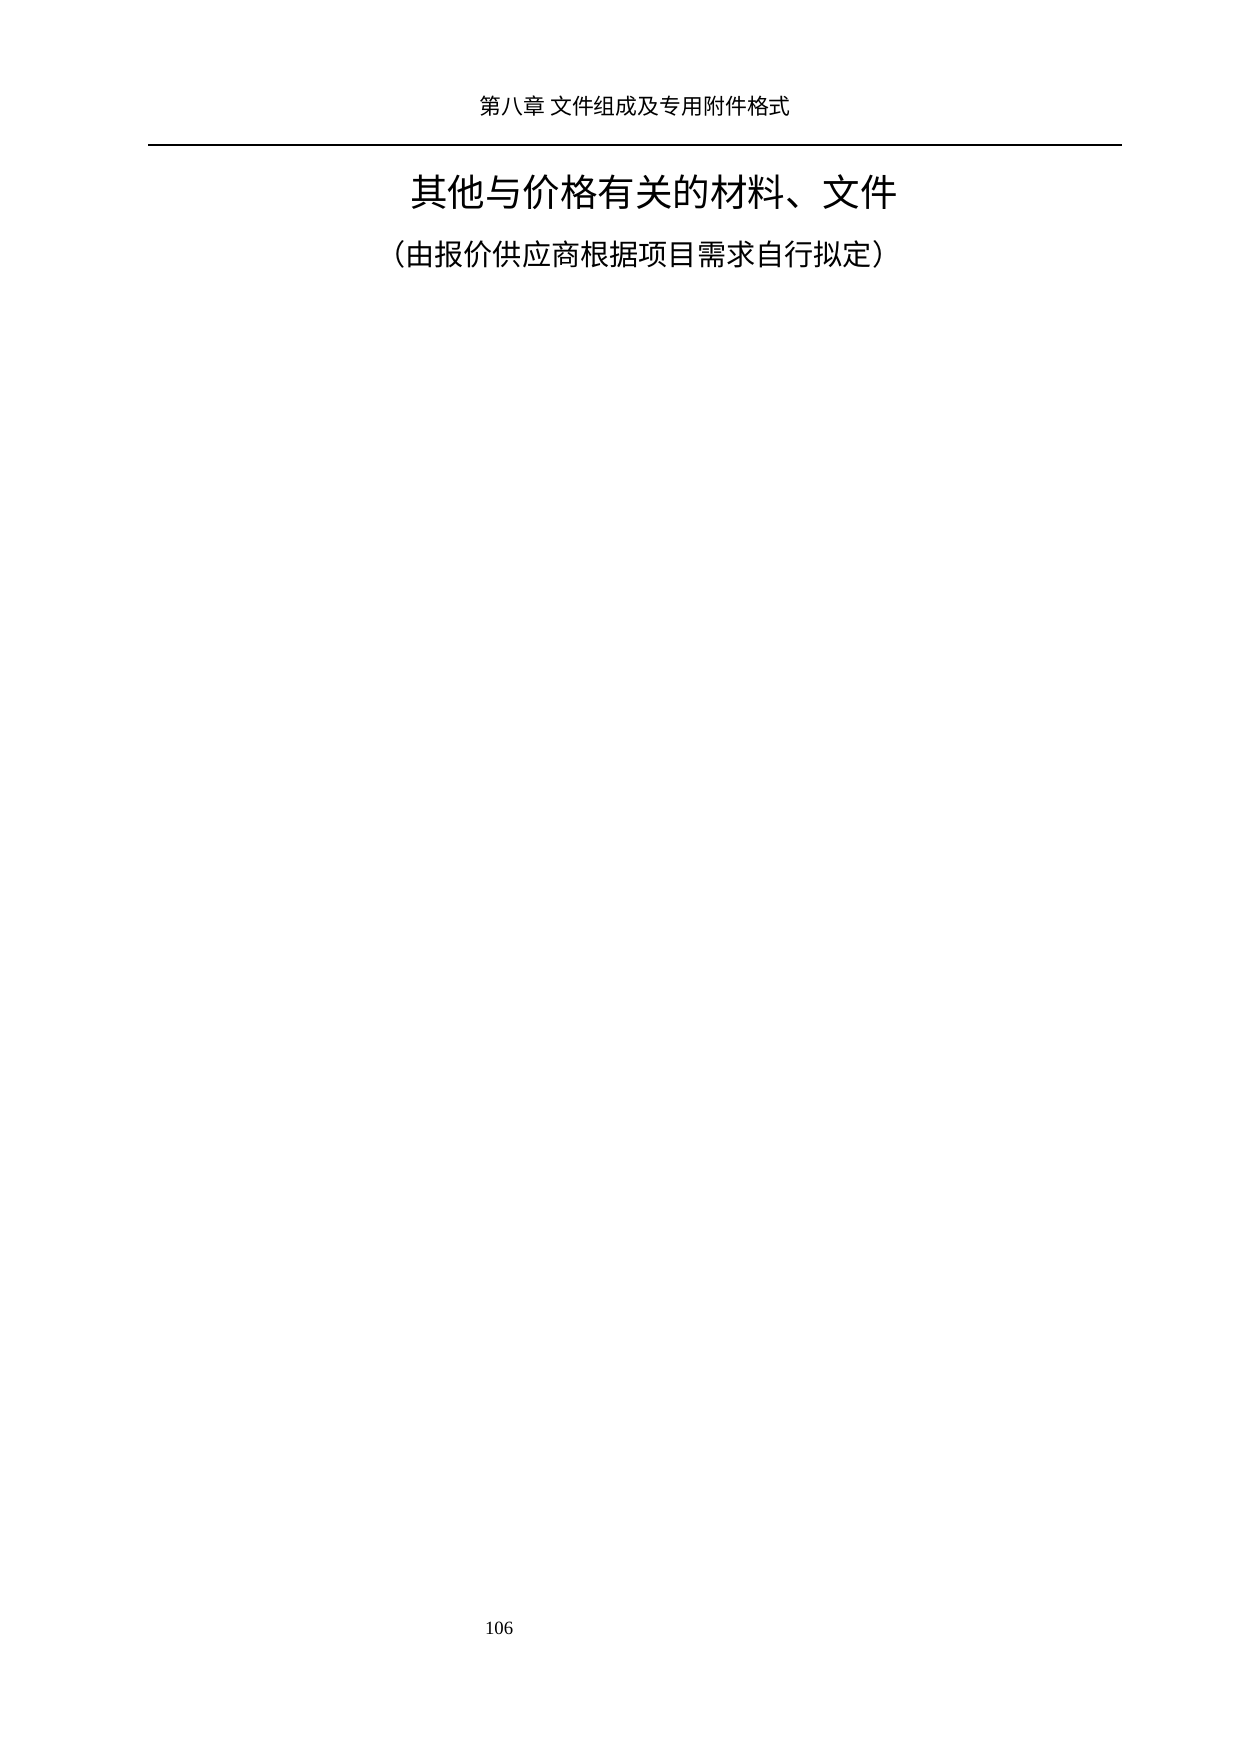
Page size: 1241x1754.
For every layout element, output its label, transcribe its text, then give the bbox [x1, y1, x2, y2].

text 其他与价格有关的材料、文件 [148, 160, 1122, 218]
text （由报价供应商根据项目需求自行拟定） [147, 231, 1122, 273]
